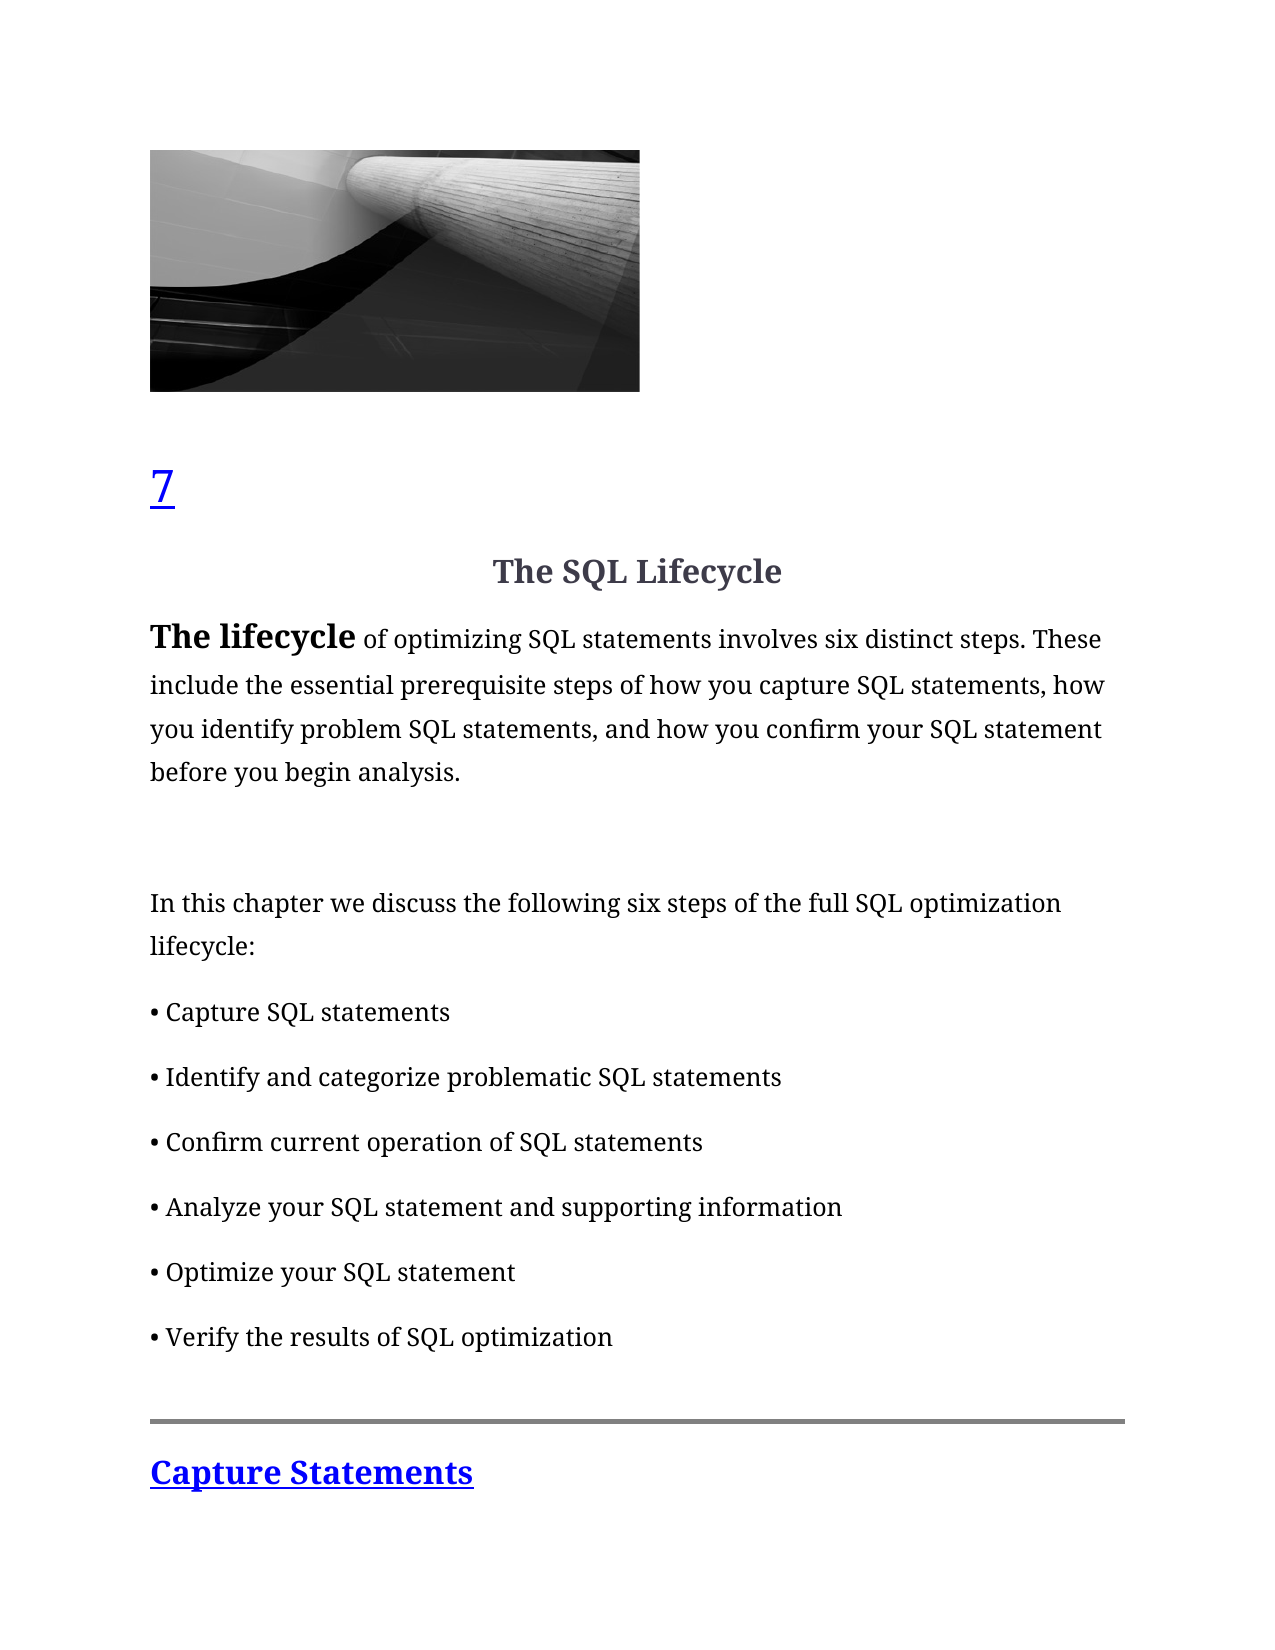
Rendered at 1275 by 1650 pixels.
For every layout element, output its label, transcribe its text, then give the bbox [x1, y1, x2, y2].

text • Optimize your SQL statement [150, 1245, 1125, 1289]
text • Analyze your SQL statement and supporting information [150, 1180, 1125, 1223]
subtitle The SQL Lifecycle [150, 544, 1125, 593]
text In this chapter we discuss the following six steps of the full SQL optimization lifecycle: [150, 876, 1125, 963]
picture [150, 150, 640, 392]
text • Identify and categorize problematic SQL statements [150, 1049, 1125, 1093]
subtitle Capture Statements [150, 1445, 1125, 1493]
subtitle 7 [150, 447, 1125, 516]
text • Capture SQL statements [150, 984, 1125, 1028]
text • Confirm current operation of SQL statements [150, 1115, 1125, 1158]
text The lifecycle of optimizing SQL statements involves six distinct steps. These include the essential prerequisite steps of how you capture SQL statements, how you identify problem SQL statements, and how you confirm your SQL statement before you begin analysis. [150, 614, 1125, 789]
text • Verify the results of SQL optimization [150, 1310, 1125, 1354]
